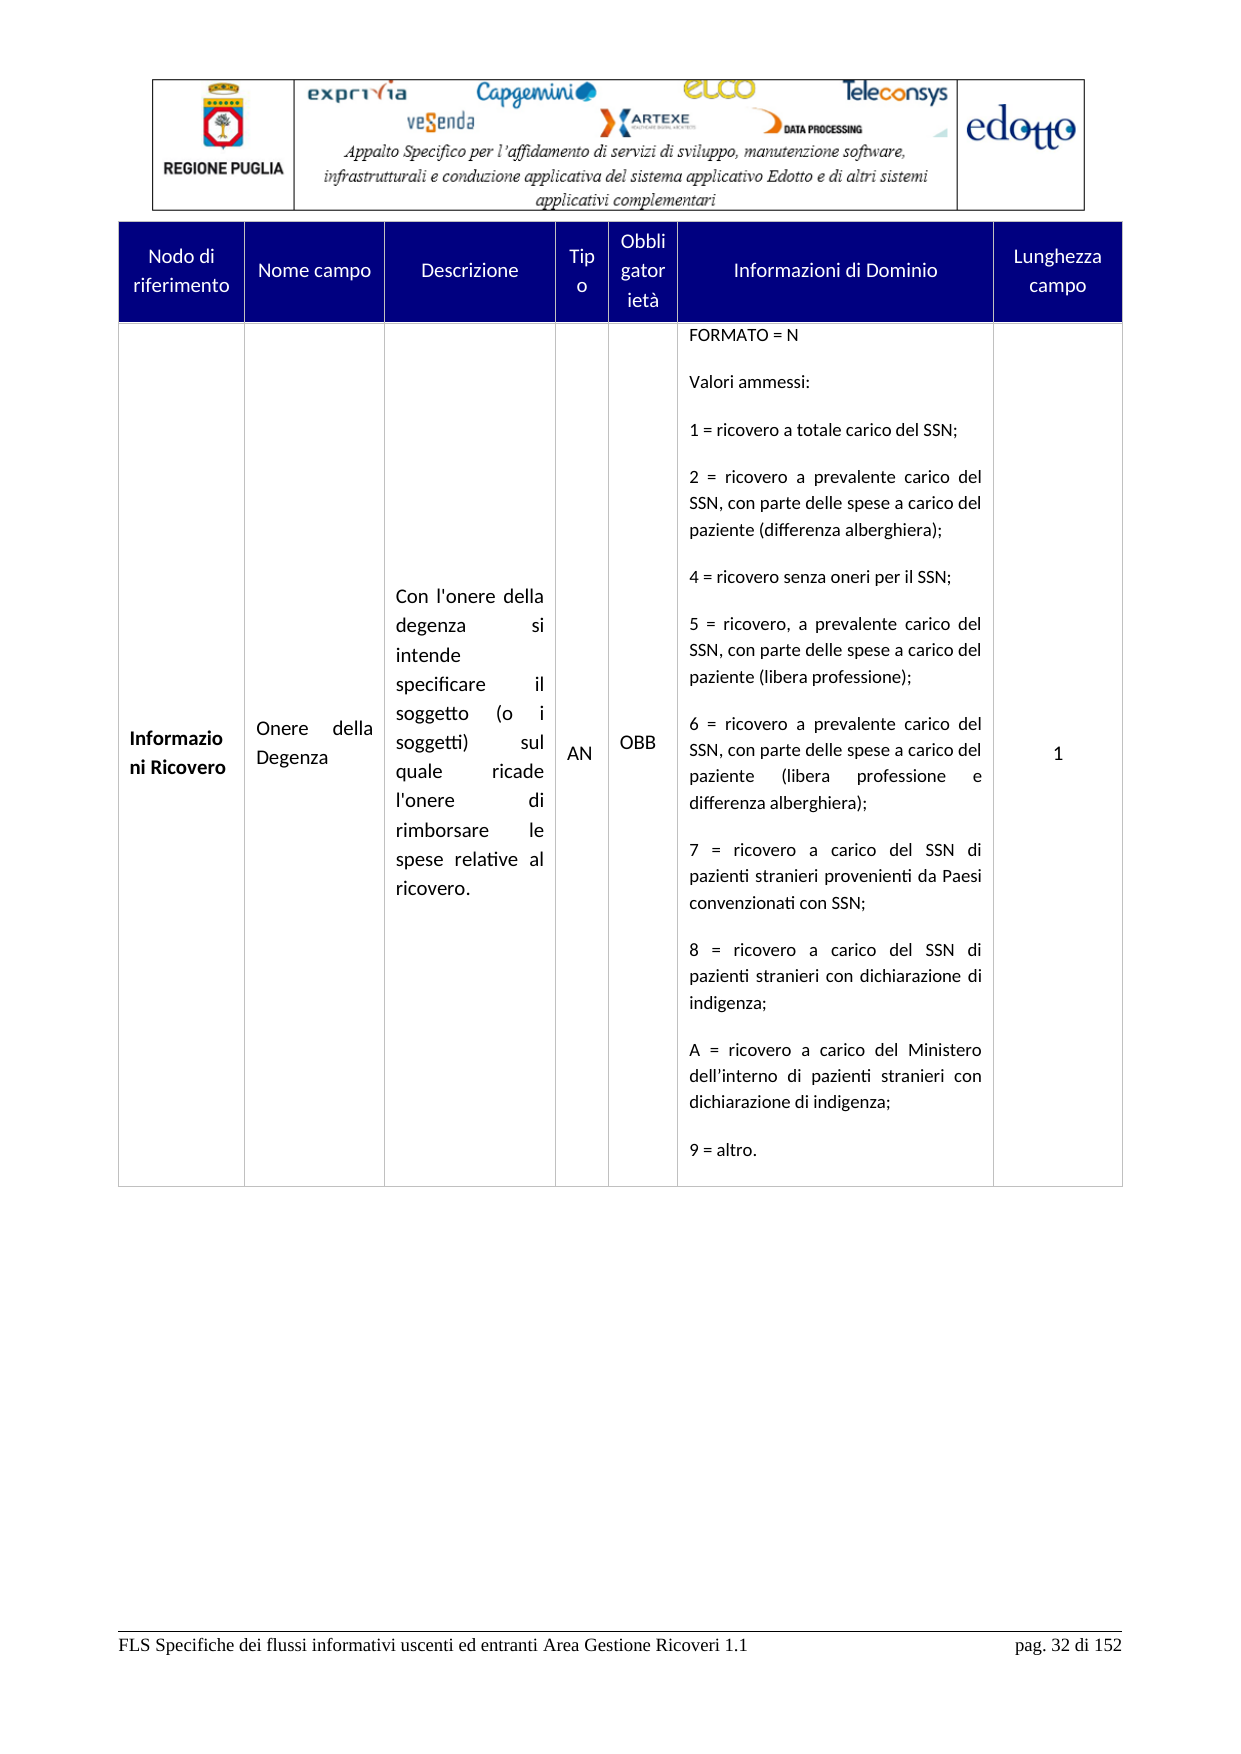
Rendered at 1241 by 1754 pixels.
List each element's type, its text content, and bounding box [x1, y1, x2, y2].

table_header Obbligatorietà [609, 222, 677, 322]
table_cell AN [556, 324, 608, 1186]
table_header Descrizione [385, 222, 555, 322]
table_cell Onere della Degenza [245, 324, 384, 1186]
table_header Tipo [556, 222, 608, 322]
table_header Lunghezza campo [994, 222, 1122, 322]
picture [147, 73, 1093, 218]
table_header Informazioni di Dominio [678, 222, 993, 322]
table_cell FORMATO = N Valori ammessi: 1 = ricovero a totale carico del SSN; 2 = ricovero a prevalente carico del SSN, con parte delle spese a carico del paziente (differenza alberghiera); 4 = ricovero senza oneri per il SSN; 5 = ricovero, a prevalente carico del SSN, con parte delle spese a carico del paziente (libera professione); 6 = ricovero a prevalente carico del SSN, con parte delle spese a carico del paziente (libera professione e differenza alberghiera); 7 = ricovero a carico del SSN di pazienti stranieri provenienti da Paesi convenzionati con SSN; 8 = ricovero a carico del SSN di pazienti stranieri con dichiarazione di indigenza; A = ricovero a carico del Ministero dell’interno di pazienti stranieri con dichiarazione di indigenza; 9 = altro. [678, 324, 993, 1186]
table_cell Con l'onere della degenza si intende specificare il soggetto (o i soggetti) sul quale ricade l'onere di rimborsare le spese relative al ricovero. [385, 324, 555, 1186]
table_cell OBB [609, 324, 677, 1186]
table_header Nodo di riferimento [119, 222, 244, 322]
table_header Nome campo [245, 222, 384, 322]
table_cell Informazioni Ricovero [119, 324, 244, 1186]
table_cell 1 [994, 324, 1122, 1186]
